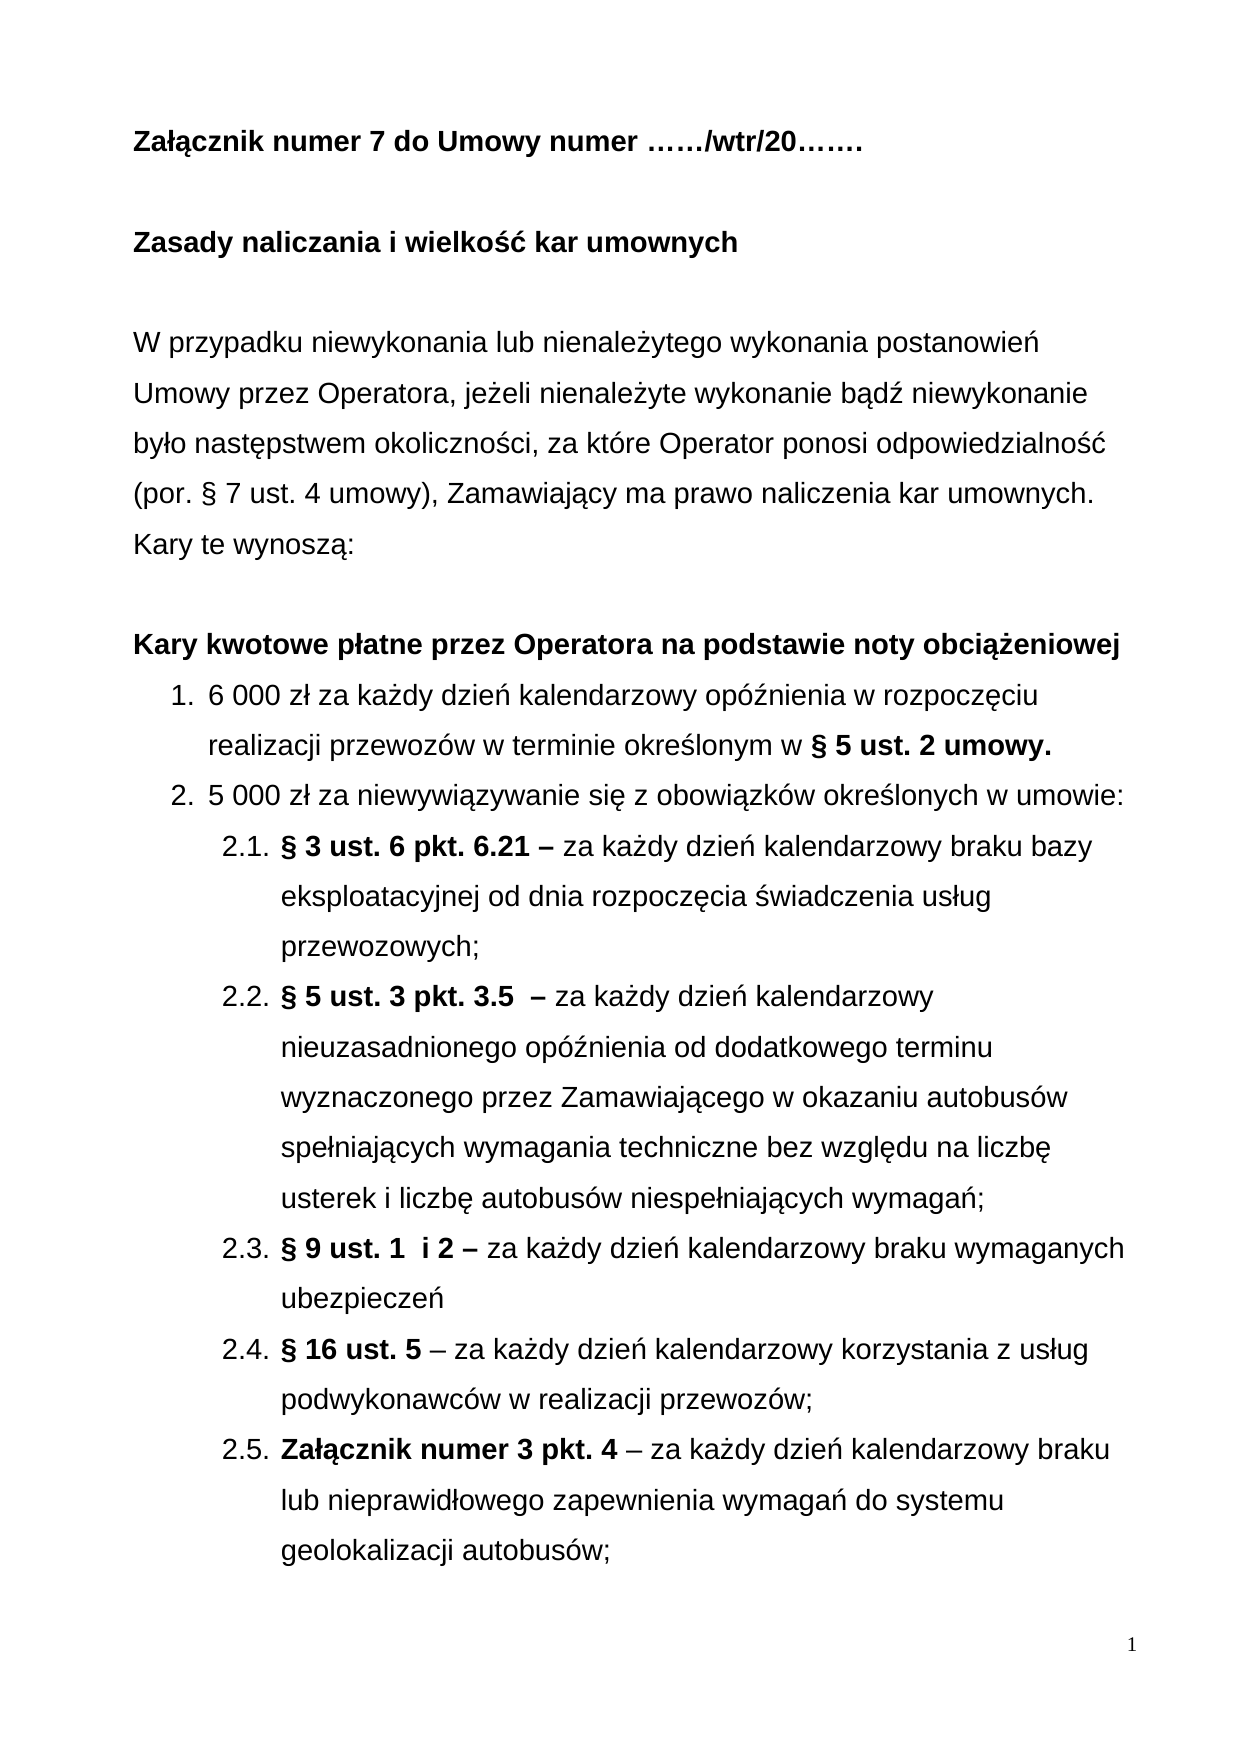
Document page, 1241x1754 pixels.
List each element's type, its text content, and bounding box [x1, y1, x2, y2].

text W przypadku niewykonania lub nienależytego wykonania postanowień Umowy przez Operatora, jeżeli nienależyte wykonanie bądź niewykonanie było następstwem okoliczności, za które Operator ponosi odpowiedzialność (por. § 7 ust. 4 umowy), Zamawiający ma prawo naliczenia kar umownych. Kary te wynoszą: [133, 325, 1137, 560]
list Załącznik numer 3 pkt. 4 – za każdy dzień kalendarzowy braku lub nieprawidłowego zapewnienia wymagań do systemu geolokalizacji autobusów; [222, 1432, 1137, 1566]
subtitle Załącznik numer 7 do Umowy numer ……/wtr/20……. [133, 124, 1137, 158]
list 5 000 zł za niewywiązywanie się z obowiązków określonych w umowie: [170, 778, 1137, 812]
list § 16 ust. 5 – za każdy dzień kalendarzowy korzystania z usług podwykonawców w realizacji przewozów; [222, 1332, 1137, 1416]
list Kary kwotowe płatne przez Operatora na podstawie noty obciążeniowej [133, 627, 1226, 661]
list 6 000 zł za każdy dzień kalendarzowy opóźnienia w rozpoczęciu realizacji przewozów w terminie określonym w § 5 ust. 2 umowy. [170, 678, 1137, 761]
list § 3 ust. 6 pkt. 6.21 – za każdy dzień kalendarzowy braku bazy eksploatacyjnej od dnia rozpoczęcia świadczenia usług przewozowych; [222, 828, 1137, 963]
list § 5 ust. 3 pkt. 3.5 – za każdy dzień kalendarzowy nieuzasadnionego opóźnienia od dodatkowego terminu wyznaczonego przez Zamawiającego w okazaniu autobusów spełniających wymagania techniczne bez względu na liczbę usterek i liczbę autobusów niespełniających wymagań; [222, 979, 1137, 1214]
list § 9 ust. 1 i 2 – za każdy dzień kalendarzowy braku wymaganych ubezpieczeń [222, 1231, 1137, 1315]
text Zasady naliczania i wielkość kar umownych [133, 225, 1137, 258]
